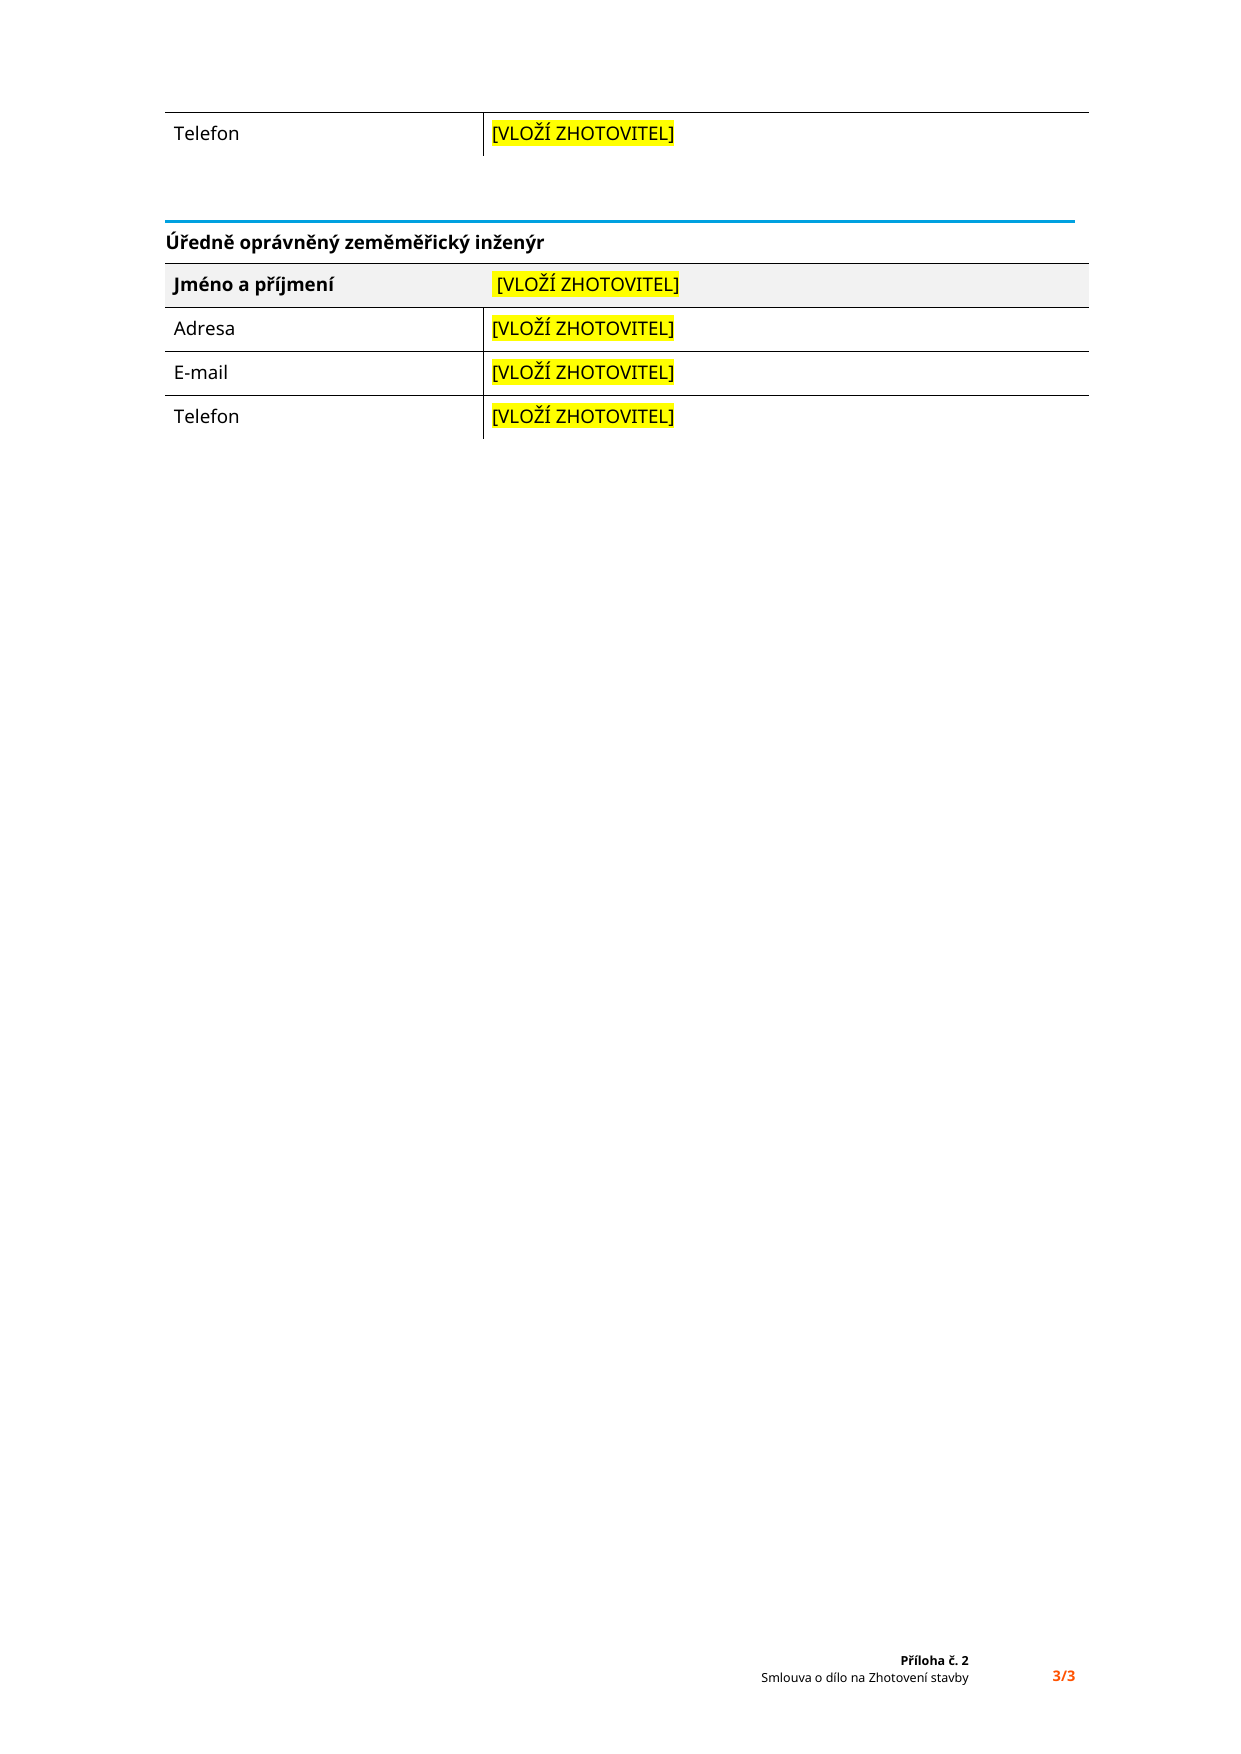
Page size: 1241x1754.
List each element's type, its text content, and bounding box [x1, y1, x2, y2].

table_cell Adresa [165, 308, 483, 351]
table_cell E-mail [165, 352, 483, 395]
table_cell Telefon [165, 113, 483, 156]
table_cell [VLOŽÍ ZHOTOVITEL] [484, 352, 1089, 395]
table_header Jméno a příjmení [165, 264, 484, 307]
table_cell Telefon [165, 396, 483, 439]
text Úředně oprávněný zeměměřický inženýr [165, 223, 1075, 254]
table_cell [VLOŽÍ ZHOTOVITEL] [484, 113, 1089, 156]
table_cell [VLOŽÍ ZHOTOVITEL] [484, 396, 1089, 439]
table_cell [VLOŽÍ ZHOTOVITEL] [484, 308, 1089, 351]
table_header [VLOŽÍ ZHOTOVITEL] [484, 264, 1089, 307]
